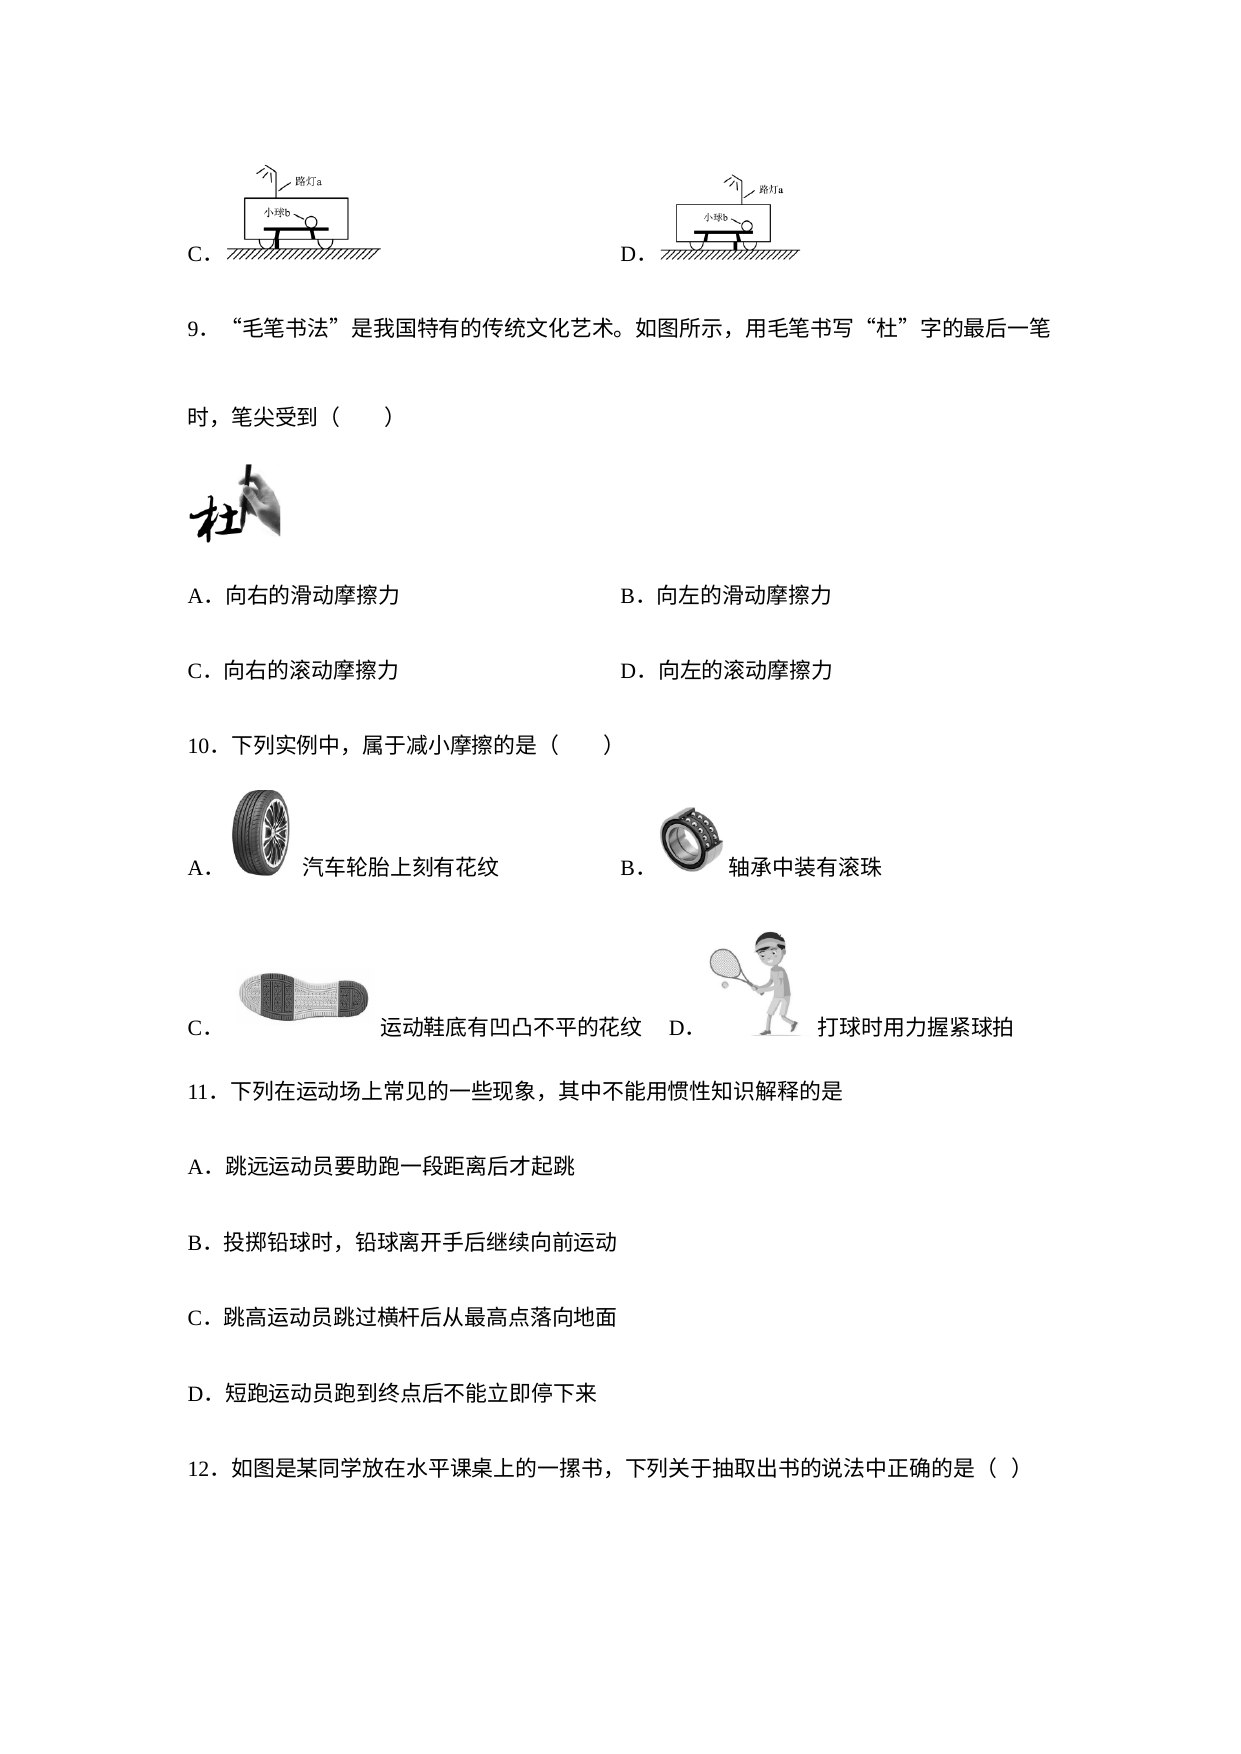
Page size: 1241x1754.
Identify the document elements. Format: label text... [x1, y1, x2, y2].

text C．跳高运动员跳过横杆后从最高点落向地面 [187, 1286, 1053, 1346]
text 12．如图是某同学放在水平课桌上的一摞书，下列关于抽取出书的说法中正确的是（ ） [187, 1437, 1053, 1497]
text C．运动鞋底有凹凸不平的花纹 D．打球时用力握紧球拍 [187, 925, 1053, 1044]
text A．向右的滑动摩擦力 B．向左的滑动摩擦力 [187, 564, 1053, 623]
text 9．“毛笔书法”是我国特有的传统文化艺术。如图所示，用毛笔书写“杜”字的最后一笔时，笔尖受到（ ） [187, 297, 1053, 446]
text A．跳远运动员要助跑一段距离后才起跳 [187, 1135, 1053, 1195]
text D．短跑运动员跑到终点后不能立即停下来 [187, 1362, 1053, 1421]
text A．汽车轮胎上刻有花纹 B．轴承中装有滚珠 [187, 790, 1053, 909]
text 10．下列实例中，属于减小摩擦的是（ ） [187, 714, 1053, 774]
text C．向右的滚动摩擦力 D．向左的滚动摩擦力 [187, 639, 1053, 699]
text B．投掷铅球时，铅球离开手后继续向前运动 [187, 1211, 1053, 1270]
text 11．下列在运动场上常见的一些现象，其中不能用惯性知识解释的是 [187, 1060, 1053, 1119]
text C． D． [187, 162, 1053, 281]
